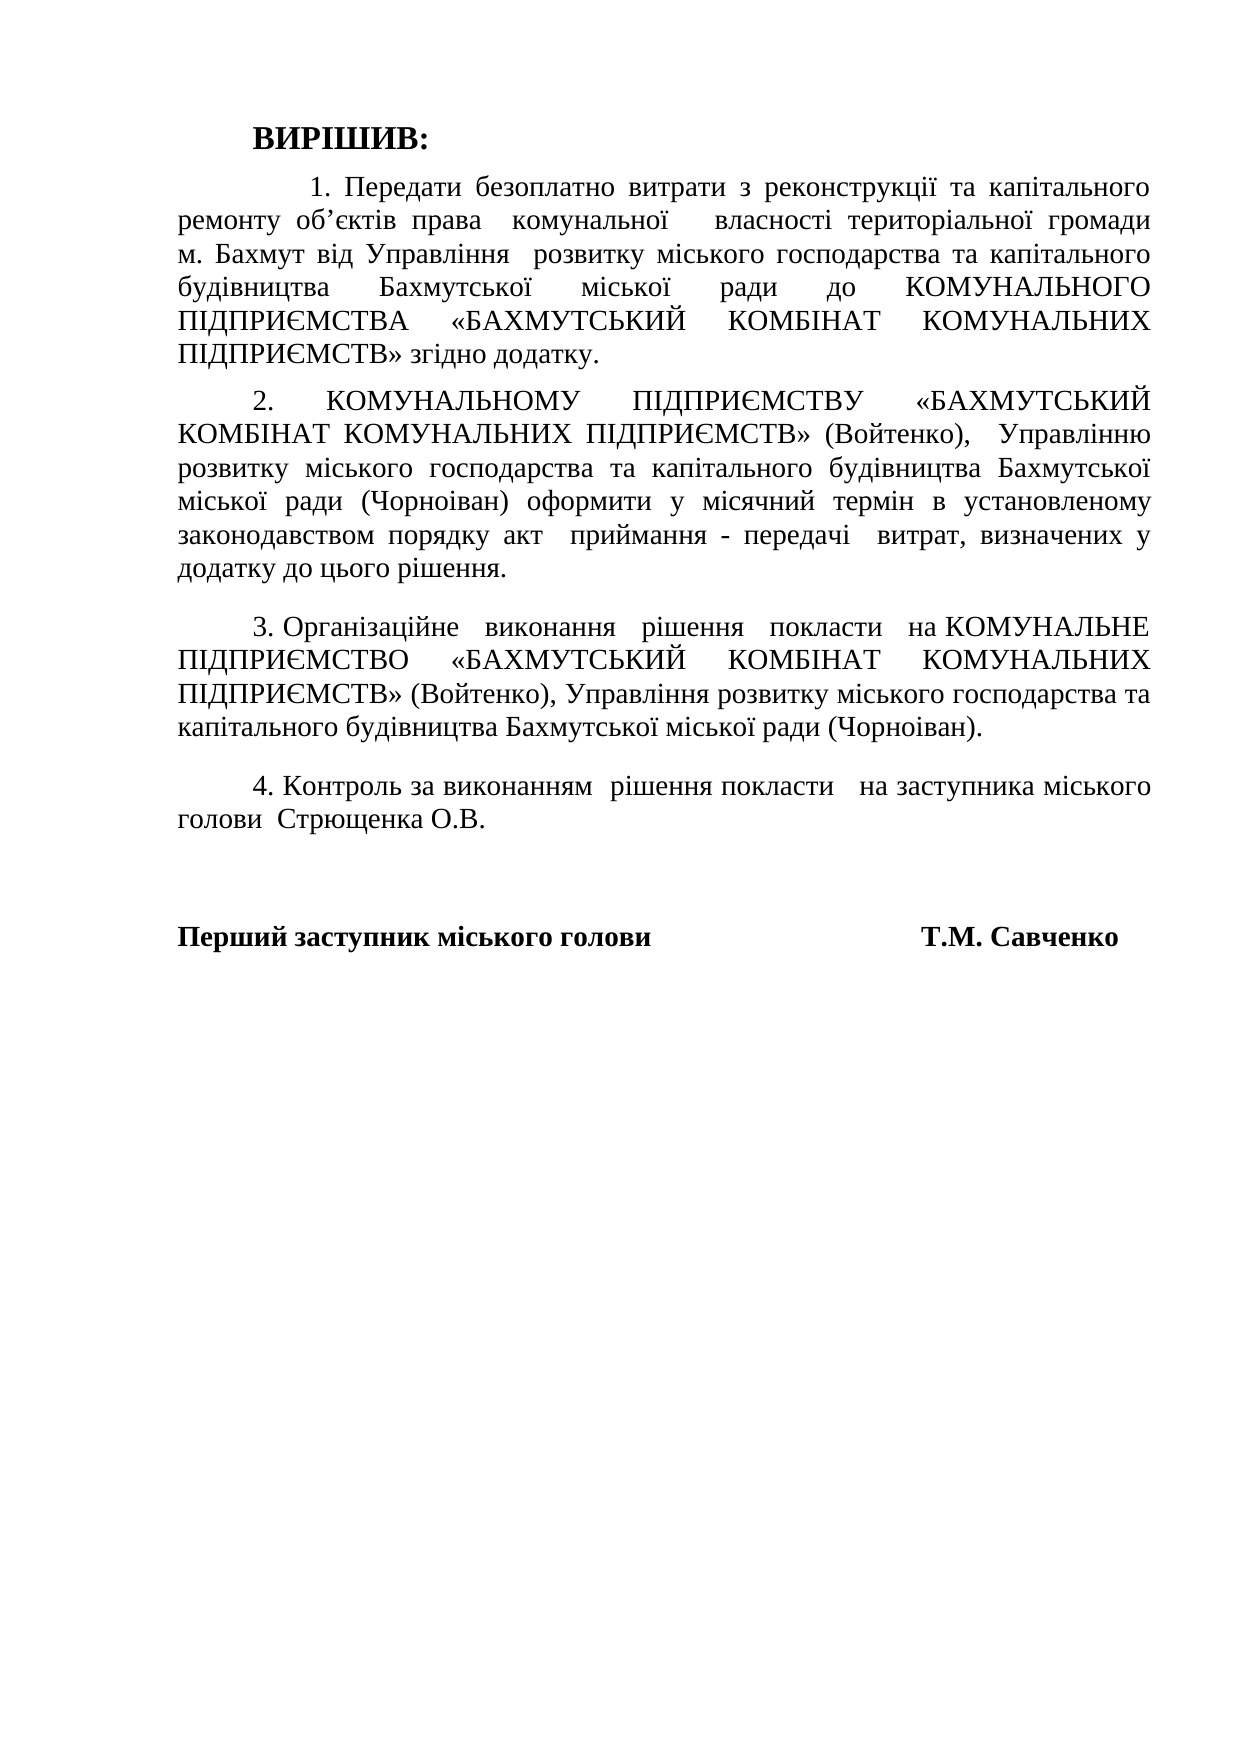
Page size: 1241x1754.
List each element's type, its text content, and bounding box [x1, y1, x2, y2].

text 1. Передати безоплатно витрати з реконструкції та капітального ремонту об’єктів права комунальної власності територіальної громади м. Бахмут від Управління розвитку міського господарства та капітального будівництва Бахмутської міської ради до КОМУНАЛЬНОГО ПІДПРИЄМСТВА «БАХМУТСЬКИЙ КОМБІНАТ КОМУНАЛЬНИХ ПІДПРИЄМСТВ» згідно додатку. [177, 169, 1152, 370]
text 3. Організаційне виконання рішення покласти на КОМУНАЛЬНЕ ПІДПРИЄМСТВО «БАХМУТСЬКИЙ КОМБІНАТ КОМУНАЛЬНИХ ПІДПРИЄМСТВ» (Войтенко), Управління розвитку міського господарства та капітального будівництва Бахмутської міської ради (Чорноіван). [177, 609, 1152, 743]
text 4. Контроль за виконанням рішення покласти на заступника міського голови Стрющенка О.В. [177, 768, 1152, 835]
text Перший заступник міського голови Т.М. Савченко [177, 919, 1152, 952]
text 2. КОМУНАЛЬНОМУ ПІДПРИЄМСТВУ «БАХМУТСЬКИЙ КОМБІНАТ КОМУНАЛЬНИХ ПІДПРИЄМСТВ» (Войтенко), Управлінню розвитку міського господарства та капітального будівництва Бахмутської міської ради (Чорноіван) оформити у місячний термін в установленому законодавством порядку акт приймання - передачі витрат, визначених у додатку до цього рішення. [177, 383, 1152, 584]
text ВИРІШИВ: [177, 118, 1152, 156]
